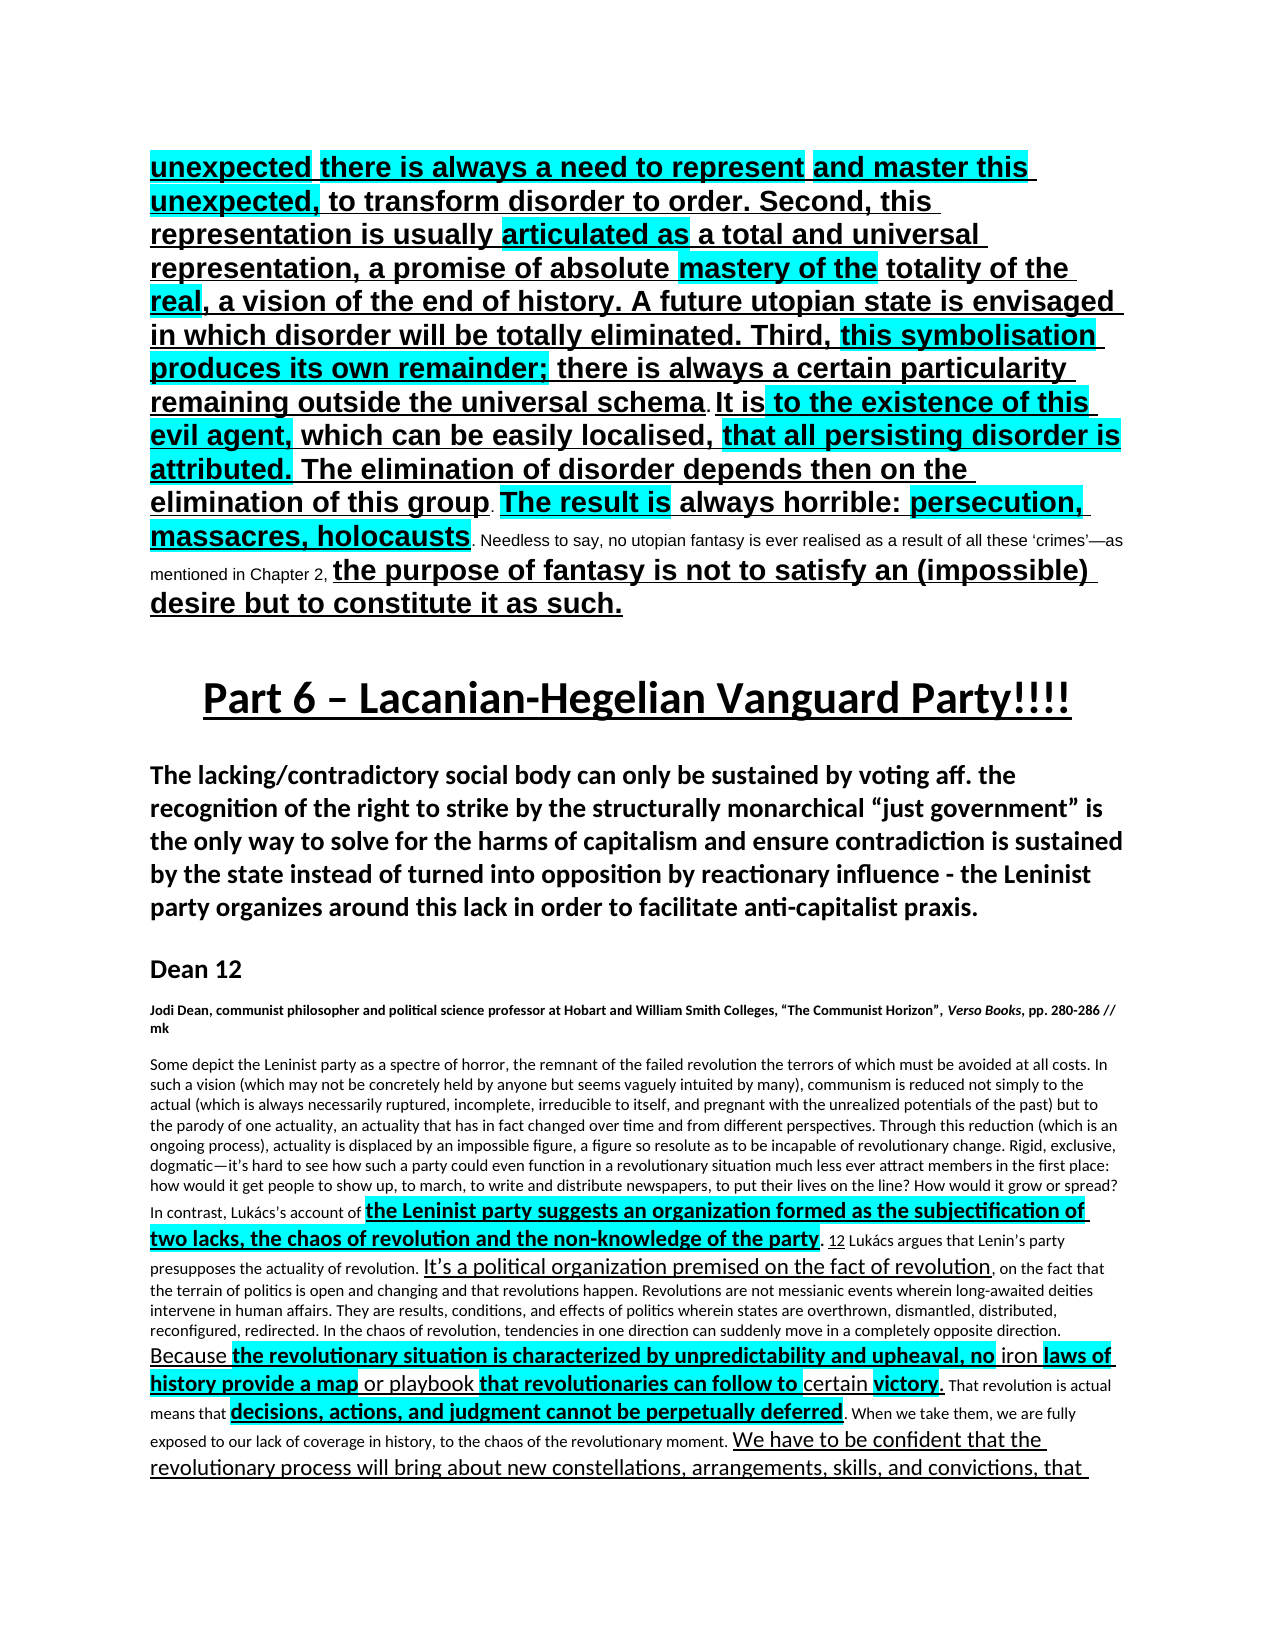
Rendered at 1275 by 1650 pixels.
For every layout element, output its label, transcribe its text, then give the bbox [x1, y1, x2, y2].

text Dean 12 [150, 952, 1125, 985]
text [150, 150, 1125, 619]
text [150, 1054, 1125, 1481]
text The lacking/contradictory social body can only be sustained by voting aff. the recognition of the right to strike by the structurally monarchical “just government” is the only way to solve for the harms of capitalism and ensure contradiction is sustained by the state instead of turned into opposition by reactionary influence - the Leninist party organizes around this lack in order to facilitate anti-capitalist praxis. [150, 758, 1125, 923]
text Jodi Dean, communist philosopher and political science professor at Hobart and William Smith Colleges, “The Communist Horizon”, Verso Books, pp. 280-286 // mk [150, 1002, 1125, 1037]
text Part 6 – Lacanian-Hegelian Vanguard Party!!!! [150, 669, 1125, 725]
